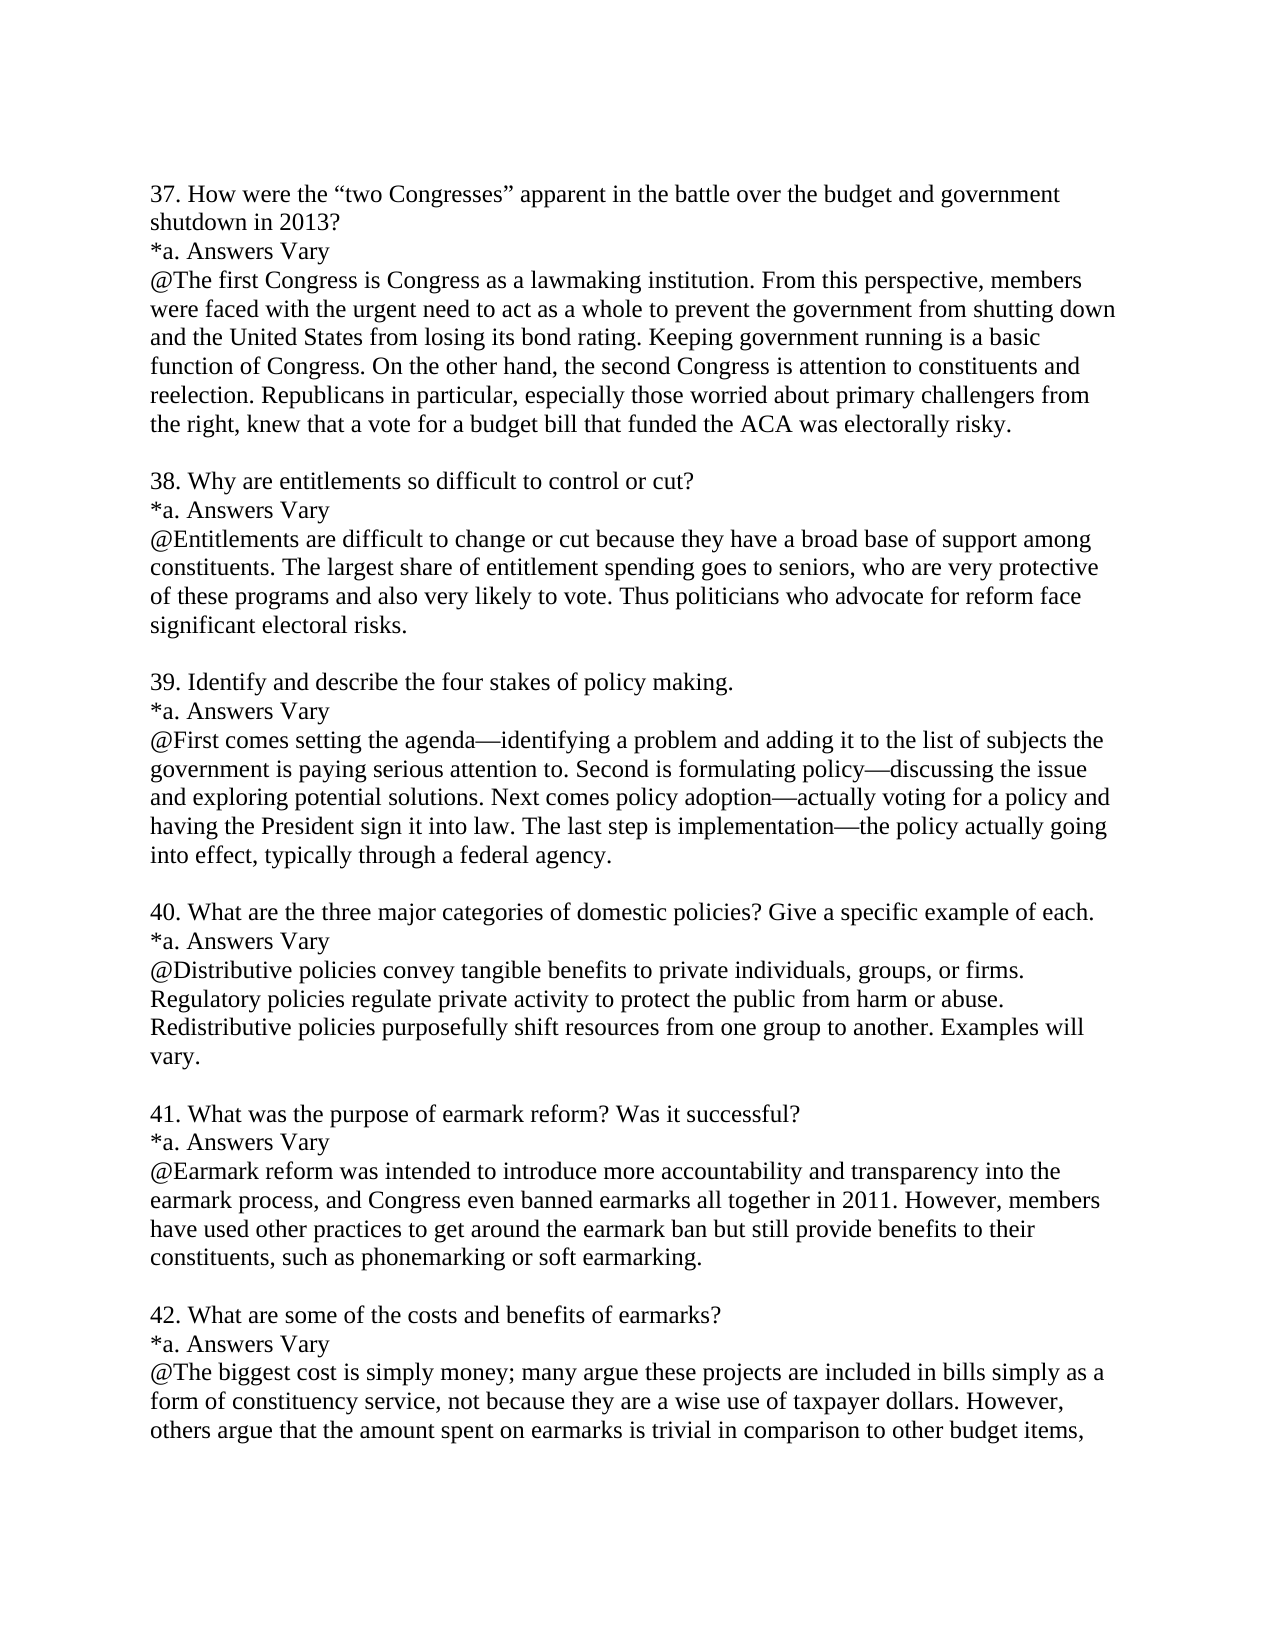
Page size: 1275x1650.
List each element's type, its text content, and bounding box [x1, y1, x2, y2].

text 42. What are some of the costs and benefits of earmarks? [150, 1300, 1125, 1329]
text @First comes setting the agenda—identifying a problem and adding it to the list of subjects the government is paying serious attention to. Second is formulating policy—discussing the issue and exploring potential solutions. Next comes policy adoption—actually voting for a policy and having the President sign it into law. The last step is implementation—the policy actually going into effect, typically through a federal agency. [150, 725, 1125, 869]
text @The first Congress is Congress as a lawmaking institution. From this perspective, members were faced with the urgent need to act as a whole to prevent the government from shutting down and the United States from losing its bond rating. Keeping government running is a basic function of Congress. On the other hand, the second Congress is attention to constituents and reelection. Republicans in particular, especially those worried about primary challengers from the right, knew that a vote for a budget bill that funded the ACA was electorally risky. [150, 265, 1125, 437]
text *a. Answers Vary [150, 1127, 1125, 1156]
text *a. Answers Vary [150, 1329, 1125, 1357]
text *a. Answers Vary [150, 696, 1125, 725]
text 39. Identify and describe the four stakes of policy making. [150, 667, 1125, 696]
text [150, 1357, 1125, 1444]
text *a. Answers Vary [150, 236, 1125, 265]
text *a. Answers Vary [150, 495, 1125, 524]
text *a. Answers Vary [150, 926, 1125, 955]
text @Earmark reform was intended to introduce more accountability and transparency into the earmark process, and Congress even banned earmarks all together in 2011. However, members have used other practices to get around the earmark ban but still provide benefits to their constituents, such as phonemarking or soft earmarking. [150, 1156, 1125, 1271]
text @Entitlements are difficult to change or cut because they have a broad base of support among constituents. The largest share of entitlement spending goes to seniors, who are very protective of these programs and also very likely to vote. Thus politicians who advocate for reform face significant electoral risks. [150, 524, 1125, 639]
text 41. What was the purpose of earmark reform? Was it successful? [150, 1099, 1125, 1127]
text @Distributive policies convey tangible benefits to private individuals, groups, or firms. Regulatory policies regulate private activity to protect the public from harm or abuse. Redistributive policies purposefully shift resources from one group to another. Examples will vary. [150, 955, 1125, 1070]
text 37. How were the “two Congresses” apparent in the battle over the budget and government shutdown in 2013? [150, 179, 1125, 236]
text 40. What are the three major categories of domestic policies? Give a specific example of each. [150, 897, 1125, 926]
text 38. Why are entitlements so difficult to control or cut? [150, 466, 1125, 495]
